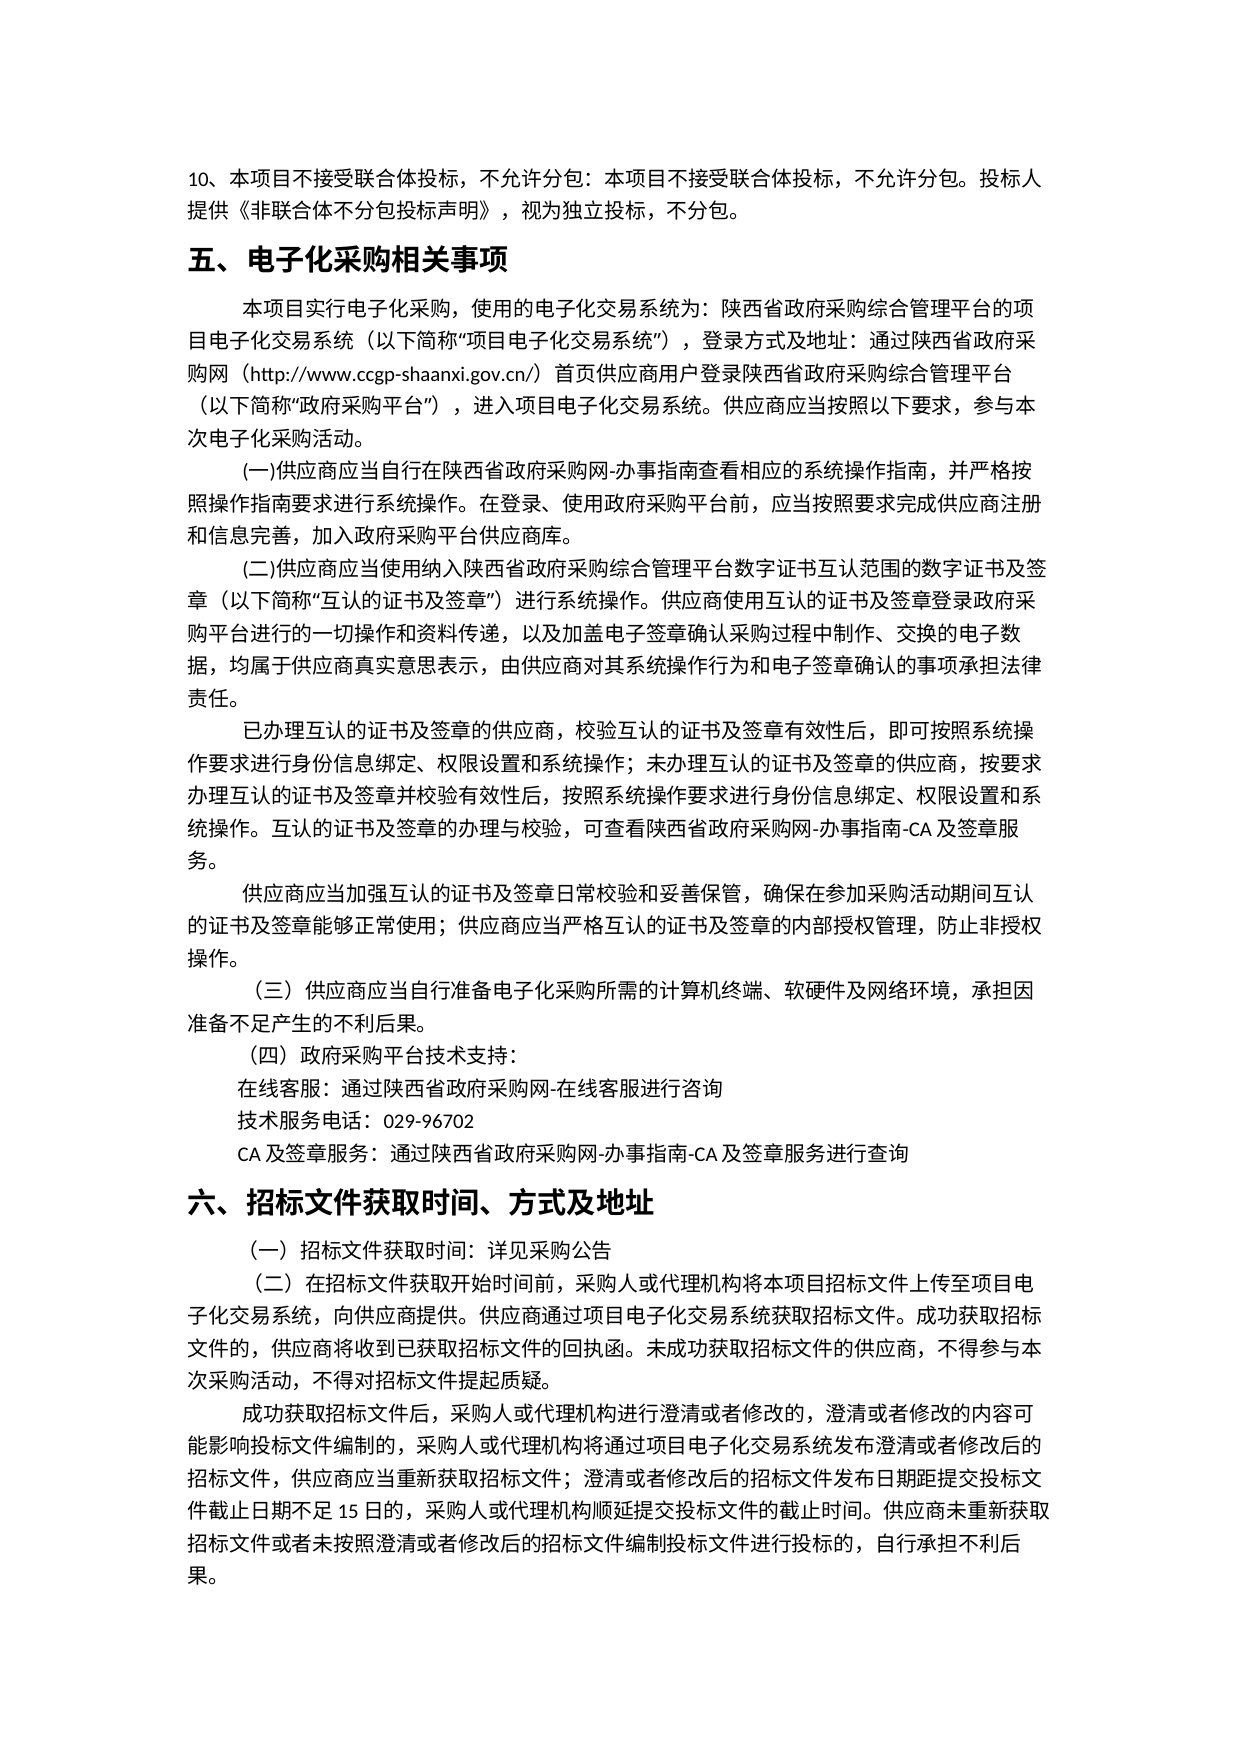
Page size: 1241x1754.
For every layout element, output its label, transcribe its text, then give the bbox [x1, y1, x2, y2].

text 已办理互认的证书及签章的供应商，校验互认的证书及签章有效性后，即可按照系统操作要求进行身份信息绑定、权限设置和系统操作；未办理互认的证书及签章的供应商，按要求办理互认的证书及签章并校验有效性后，按照系统操作要求进行身份信息绑定、权限设置和系统操作。互认的证书及签章的办理与校验，可查看陕西省政府采购网-办事指南-CA及签章服务。 [187, 714, 1053, 877]
text （二）在招标文件获取开始时间前，采购人或代理机构将本项目招标文件上传至项目电子化交易系统，向供应商提供。供应商通过项目电子化交易系统获取招标文件。成功获取招标文件的，供应商将收到已获取招标文件的回执函。未成功获取招标文件的供应商，不得参与本次采购活动，不得对招标文件提起质疑。 [187, 1267, 1053, 1397]
text （一）招标文件获取时间：详见采购公告 [187, 1234, 1053, 1267]
text 五、电子化采购相关事项 [187, 227, 1053, 292]
text 六、招标文件获取时间、方式及地址 [187, 1169, 1053, 1234]
text 供应商应当加强互认的证书及签章日常校验和妥善保管，确保在参加采购活动期间互认的证书及签章能够正常使用；供应商应当严格互认的证书及签章的内部授权管理，防止非授权操作。 [187, 877, 1053, 974]
text (一)供应商应当自行在陕西省政府采购网-办事指南查看相应的系统操作指南，并严格按照操作指南要求进行系统操作。在登录、使用政府采购平台前，应当按照要求完成供应商注册和信息完善，加入政府采购平台供应商库。 [187, 454, 1053, 552]
text (二)供应商应当使用纳入陕西省政府采购综合管理平台数字证书互认范围的数字证书及签章（以下简称“互认的证书及签章”）进行系统操作。供应商使用互认的证书及签章登录政府采购平台进行的一切操作和资料传递，以及加盖电子签章确认采购过程中制作、交换的电子数据，均属于供应商真实意思表示，由供应商对其系统操作行为和电子签章确认的事项承担法律责任。 [187, 552, 1053, 714]
text 本项目实行电子化采购，使用的电子化交易系统为：陕西省政府采购综合管理平台的项目电子化交易系统（以下简称“项目电子化交易系统”），登录方式及地址：通过陕西省政府采购网（http://www.ccgp-shaanxi.gov.cn/）首页供应商用户登录陕西省政府采购综合管理平台（以下简称“政府采购平台”），进入项目电子化交易系统。供应商应当按照以下要求，参与本次电子化采购活动。 [187, 292, 1053, 454]
text 在线客服：通过陕西省政府采购网-在线客服进行咨询 [187, 1072, 1053, 1104]
text （四）政府采购平台技术支持： [187, 1039, 1053, 1072]
text 10、本项目不接受联合体投标，不允许分包：本项目不接受联合体投标，不允许分包。投标人提供《非联合体不分包投标声明》，视为独立投标，不分包。 [187, 162, 1053, 227]
text CA及签章服务：通过陕西省政府采购网-办事指南-CA及签章服务进行查询 [187, 1137, 1053, 1169]
text （三）供应商应当自行准备电子化采购所需的计算机终端、软硬件及网络环境，承担因准备不足产生的不利后果。 [187, 974, 1053, 1039]
text 技术服务电话：029-96702 [187, 1104, 1053, 1137]
text 成功获取招标文件后，采购人或代理机构进行澄清或者修改的，澄清或者修改的内容可能影响投标文件编制的，采购人或代理机构将通过项目电子化交易系统发布澄清或者修改后的招标文件，供应商应当重新获取招标文件；澄清或者修改后的招标文件发布日期距提交投标文件截止日期不足15日的，采购人或代理机构顺延提交投标文件的截止时间。供应商未重新获取招标文件或者未按照澄清或者修改后的招标文件编制投标文件进行投标的，自行承担不利后果。 [187, 1397, 1053, 1592]
